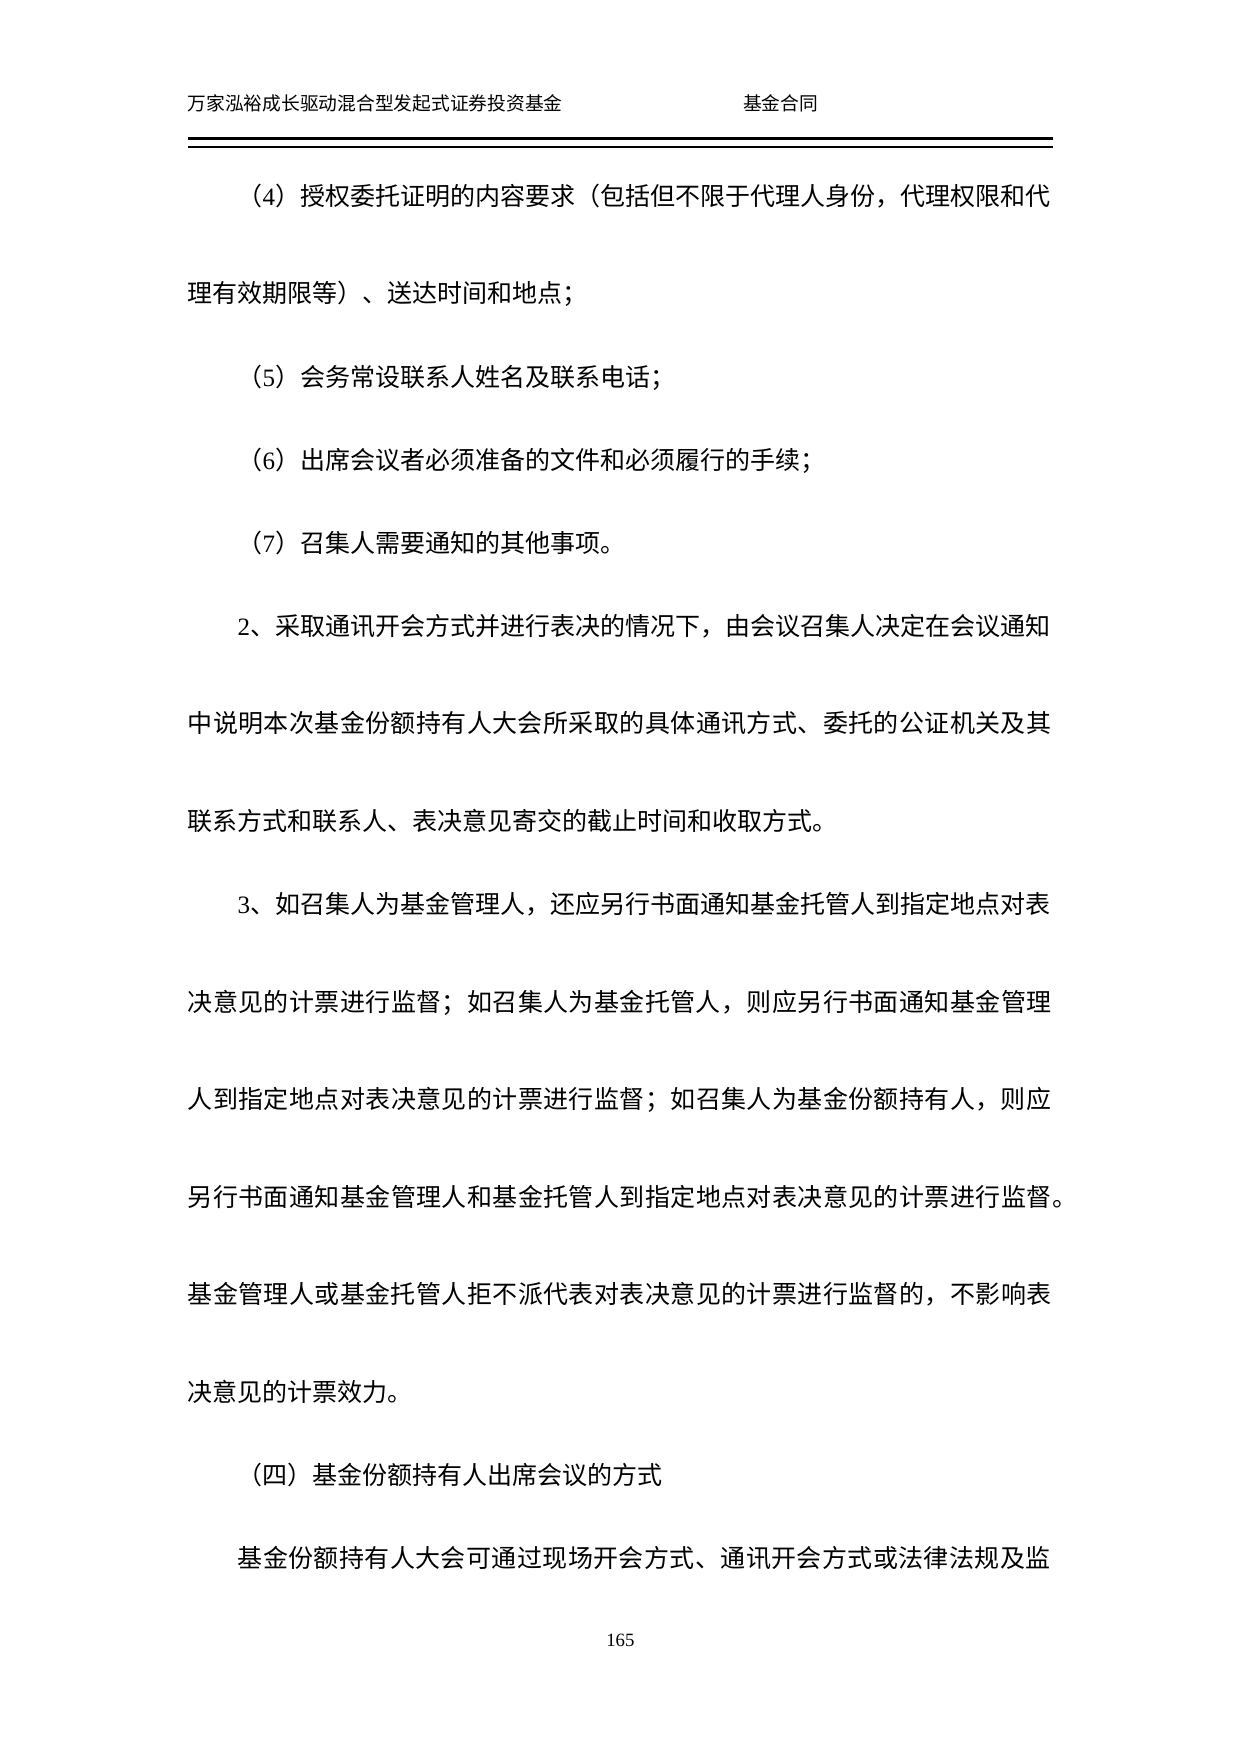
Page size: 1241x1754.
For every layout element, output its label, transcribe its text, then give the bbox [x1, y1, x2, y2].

text 3、如召集人为基金管理人，还应另行书面通知基金托管人到指定地点对表决意见的计票进行监督；如召集人为基金托管人，则应另行书面通知基金管理人到指定地点对表决意见的计票进行监督；如召集人为基金份额持有人，则应另行书面通知基金管理人和基金托管人到指定地点对表决意见的计票进行监督。基金管理人或基金托管人拒不派代表对表决意见的计票进行监督的，不影响表决意见的计票效力。 [187, 870, 1053, 1423]
text （四）基金份额持有人出席会议的方式 [187, 1441, 1053, 1506]
text 2、采取通讯开会方式并进行表决的情况下，由会议召集人决定在会议通知中说明本次基金份额持有人大会所采取的具体通讯方式、委托的公证机关及其联系方式和联系人、表决意见寄交的截止时间和收取方式。 [187, 592, 1053, 852]
text （5）会务常设联系人姓名及联系电话； [187, 343, 1053, 408]
text （6）出席会议者必须准备的文件和必须履行的手续； [187, 426, 1053, 491]
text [187, 1524, 1053, 1589]
text （7）召集人需要通知的其他事项。 [187, 509, 1053, 574]
text （4）授权委托证明的内容要求（包括但不限于代理人身份，代理权限和代理有效期限等）、送达时间和地点； [187, 162, 1053, 324]
